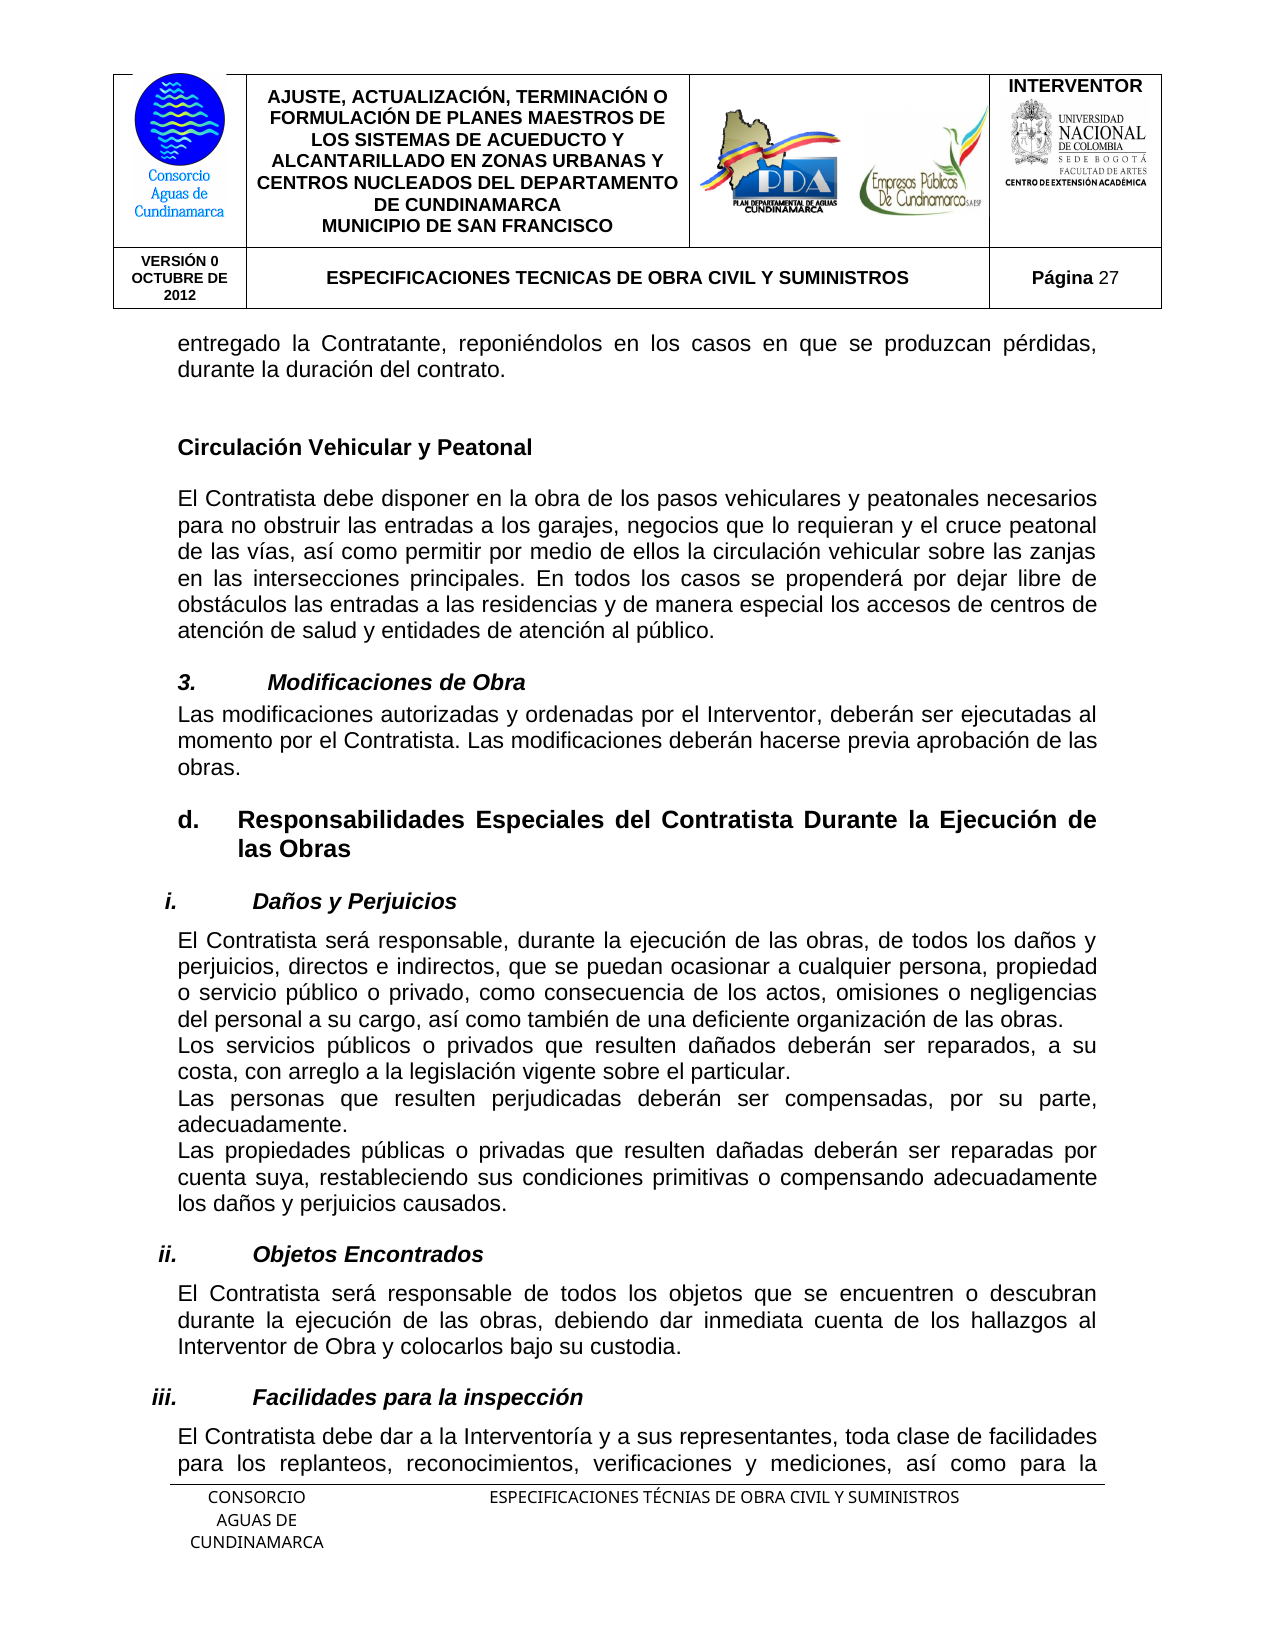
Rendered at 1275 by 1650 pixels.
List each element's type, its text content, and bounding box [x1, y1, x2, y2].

picture [699, 108, 841, 214]
picture [858, 105, 990, 217]
subtitle Modificaciones de Obra [177, 668, 1098, 695]
picture [132, 73, 227, 218]
text Los servicios públicos o privados que resulten dañados deberán ser reparados, a su costa, con arreglo a la legislación vigente sobre el particular. [177, 1032, 1098, 1085]
subtitle Facilidades para la inspección [177, 1384, 1098, 1411]
text El Contratista será responsable, durante la ejecución de las obras, de todos los daños y perjuicios, directos e indirectos, que se puedan ocasionar a cualquier persona, propiedad o servicio público o privado, como consecuencia de los actos, omisiones o negligencias del personal a su cargo, así como también de una deficiente organización de las obras. [177, 927, 1098, 1032]
picture [1001, 96, 1150, 188]
text Las propiedades públicas o privadas que resulten dañadas deberán ser reparadas por cuenta suya, restableciendo sus condiciones primitivas o compensando adecuadamente los daños y perjuicios causados. [177, 1137, 1098, 1216]
text El Contratista debe disponer en la obra de los pasos vehiculares y peatonales necesarios para no obstruir las entradas a los garajes, negocios que lo requieran y el cruce peatonal de las vías, así como permitir por medio de ellos la circulación vehicular sobre las zanjas en las intersecciones principales. En todos los casos se propenderá por dejar libre de obstáculos las entradas a las residencias y de manera especial los accesos de centros de atención de salud y entidades de atención al público. [177, 485, 1098, 643]
text Las modificaciones autorizadas y ordenadas por el Interventor, deberán ser ejecutadas al momento por el Contratista. Las modificaciones deberán hacerse previa aprobación de las obras. [177, 701, 1098, 780]
text Circulación Vehicular y Peatonal [177, 434, 1098, 460]
text Las personas que resulten perjudicadas deberán ser compensadas, por su parte, adecuadamente. [177, 1085, 1098, 1137]
subtitle Objetos Encontrados [177, 1241, 1098, 1268]
subtitle Responsabilidades Especiales del Contratista Durante la Ejecución de las Obras [177, 805, 1098, 863]
text El Contratista será responsable de todos los objetos que se encuentren o descubran durante la ejecución de las obras, debiendo dar inmediata cuenta de los hallazgos al Interventor de Obra y colocarlos bajo su custodia. [177, 1280, 1098, 1359]
subtitle Daños y Perjuicios [177, 888, 1098, 914]
